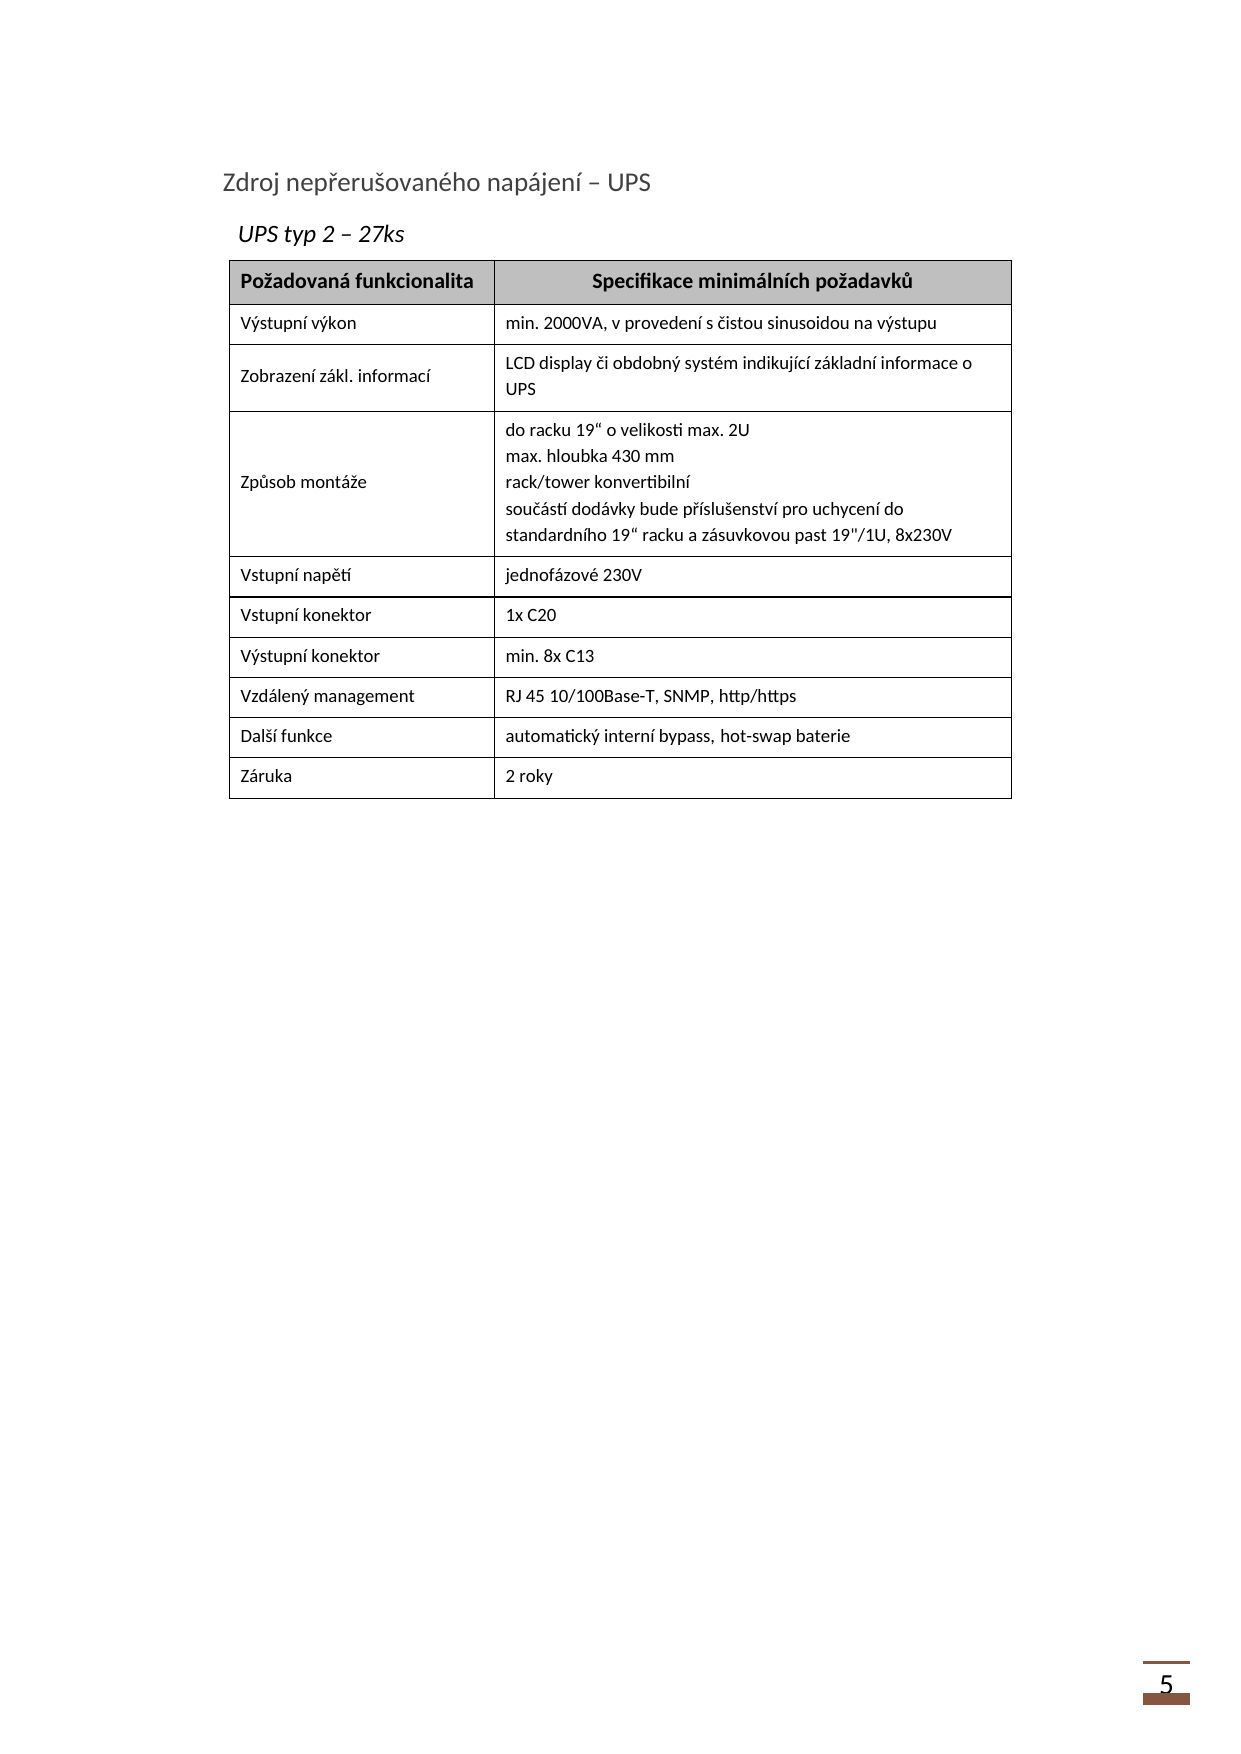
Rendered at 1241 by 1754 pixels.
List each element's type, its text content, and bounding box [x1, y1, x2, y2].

subtitle Zdroj nepřerušovaného napájení – UPS [223, 165, 1092, 198]
table_cell Záruka [230, 758, 494, 797]
table_cell Zobrazení zákl. informací [230, 345, 494, 411]
table_cell Výstupní konektor [230, 638, 494, 677]
table_cell 2 roky [495, 758, 1011, 797]
table_cell min. 8x C13 [495, 638, 1011, 677]
table_cell Vzdálený management [230, 678, 494, 717]
table_cell Vstupní napětí [230, 557, 494, 596]
table_header Požadovaná funkcionalita [230, 261, 494, 304]
table_cell Způsob montáže [230, 412, 494, 556]
table_cell Výstupní výkon [230, 305, 494, 344]
table_cell 1x C20 [495, 598, 1011, 637]
table_header Specifikace minimálních požadavků [495, 261, 1011, 304]
subtitle UPS typ 2 – 27ks [238, 218, 1092, 249]
table_cell Vstupní konektor [230, 598, 494, 637]
table_cell RJ 45 10/100Base-T, SNMP, http/https [495, 678, 1011, 717]
table_cell automatický interní bypass, hot-swap baterie [495, 718, 1011, 757]
table_cell do racku 19“ o velikosti max. 2U max. hloubka 430 mm rack/tower konvertibilní součástí dodávky bude příslušenství pro uchycení do standardního 19“ racku a zásuvkovou past 19"/1U, 8x230V [495, 412, 1011, 556]
table_cell LCD display či obdobný systém indikující základní informace o UPS [495, 345, 1011, 411]
table_cell Další funkce [230, 718, 494, 757]
table_cell min. 2000VA, v provedení s čistou sinusoidou na výstupu [495, 305, 1011, 344]
table_cell jednofázové 230V [495, 557, 1011, 596]
